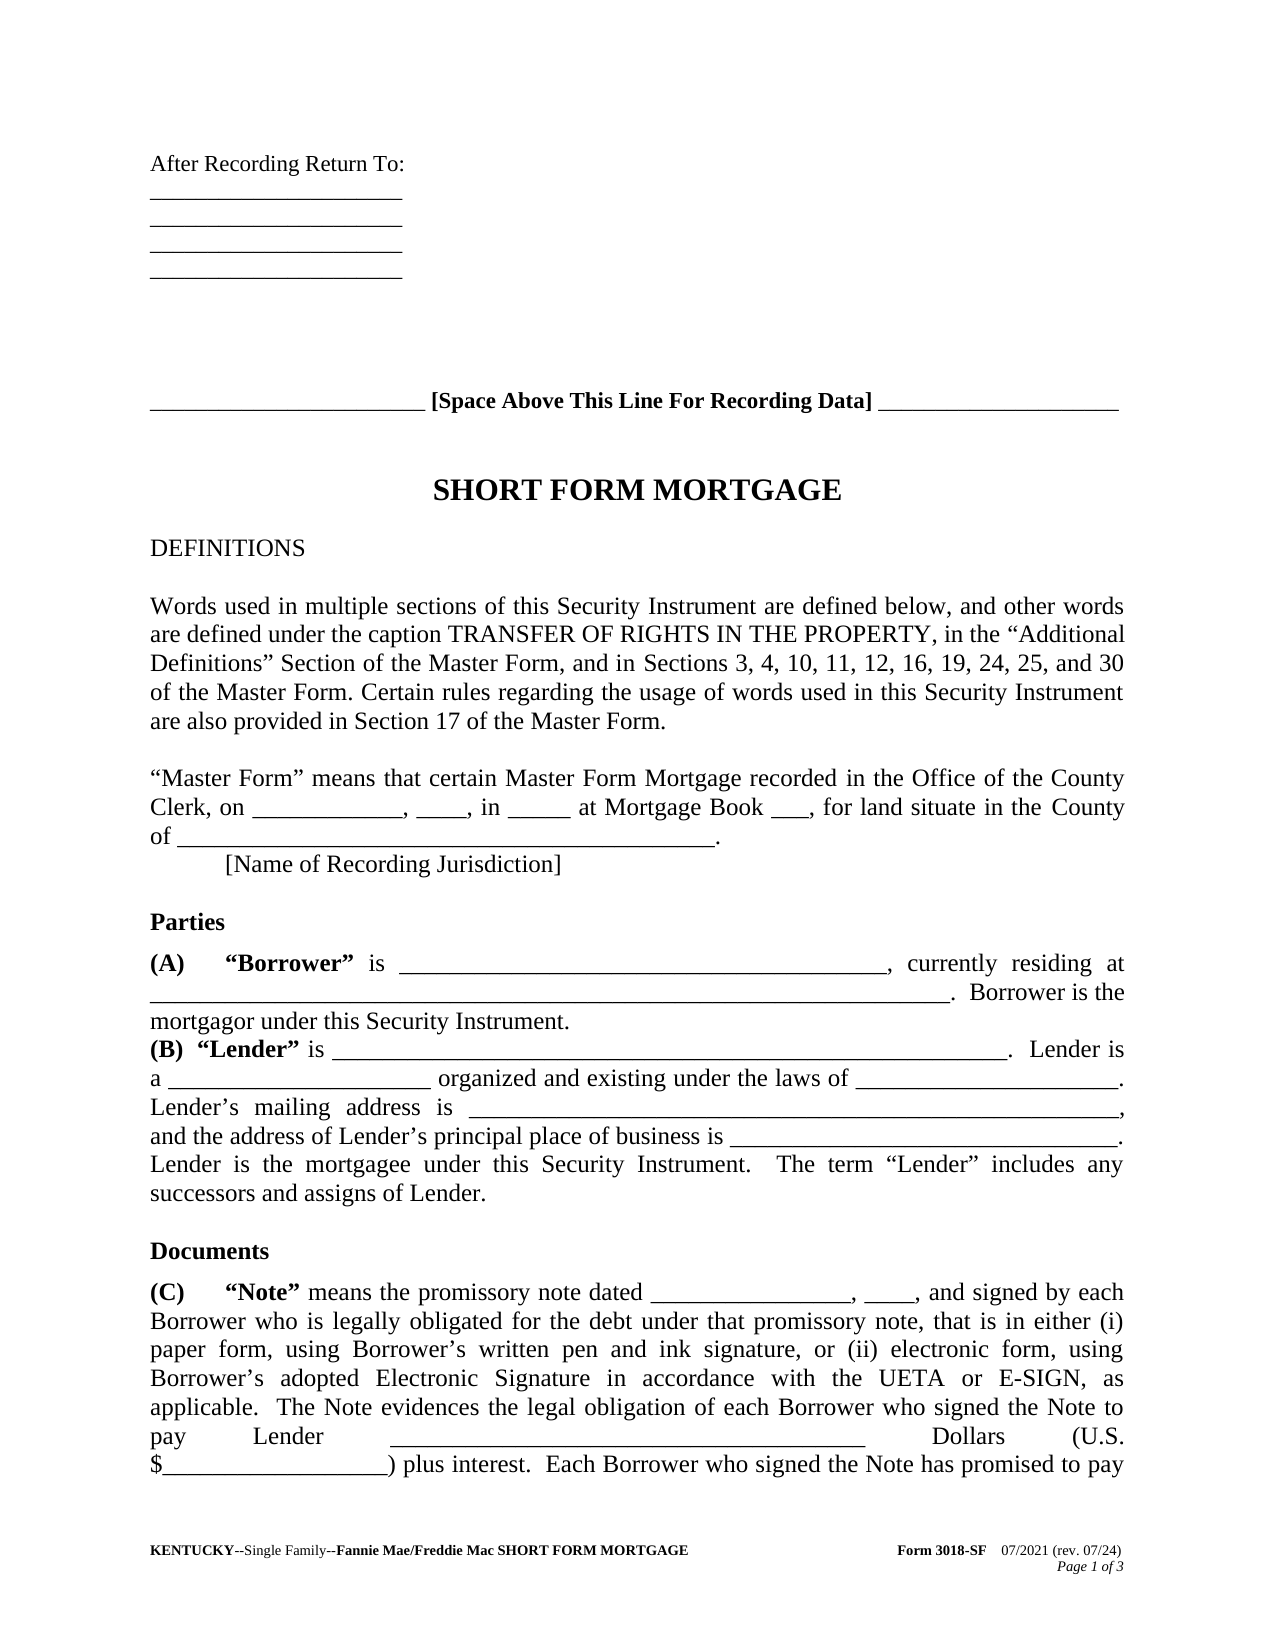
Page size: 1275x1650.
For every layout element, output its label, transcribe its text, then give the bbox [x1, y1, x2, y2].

text DEFINITIONS [150, 533, 1125, 562]
text [Name of Recording Jurisdiction] [150, 849, 1125, 878]
text ______________________ [150, 203, 1125, 229]
text “Master Form” means that certain Master Form Mortgage recorded in the Office of the County Clerk, on ____________, ____, in _____ at Mortgage Book ___, for land situate in the County of ___________________________________________. [150, 763, 1125, 849]
text ______________________ [150, 176, 1125, 203]
text ______________________ [150, 229, 1125, 255]
text ________________________ [Space Above This Line For Recording Data] _____________________ [150, 387, 1125, 413]
text (A) “Borrower” is _______________________________________, currently residing at ________________________________________________________________. Borrower is the mortgagor under this Security Instrument. [150, 948, 1125, 1034]
text SHORT FORM MORTGAGE [150, 471, 1125, 507]
text (B) “Lender” is ______________________________________________________. Lender is a _____________________ organized and existing under the laws of _____________________. Lender’s mailing address is ____________________________________________________, and the address of Lender’s principal place of business is _______________________________. Lender is the mortgagee under this Security Instrument. The term “Lender” includes any successors and assigns of Lender. [150, 1034, 1125, 1207]
text Documents [150, 1236, 1125, 1264]
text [150, 1277, 1125, 1478]
text ______________________ [150, 255, 1125, 282]
text Words used in multiple sections of this Security Instrument are defined below, and other words are defined under the caption TRANSFER OF RIGHTS IN THE PROPERTY, in the “Additional Definitions” Section of the Master Form, and in Sections 3, 4, 10, 11, 12, 16, 19, 24, 25, and 30 of the Master Form. Certain rules regarding the usage of words used in this Security Instrument are also provided in Section 17 of the Master Form. [150, 591, 1125, 734]
text Parties [150, 907, 1125, 936]
text After Recording Return To: [150, 150, 1125, 176]
